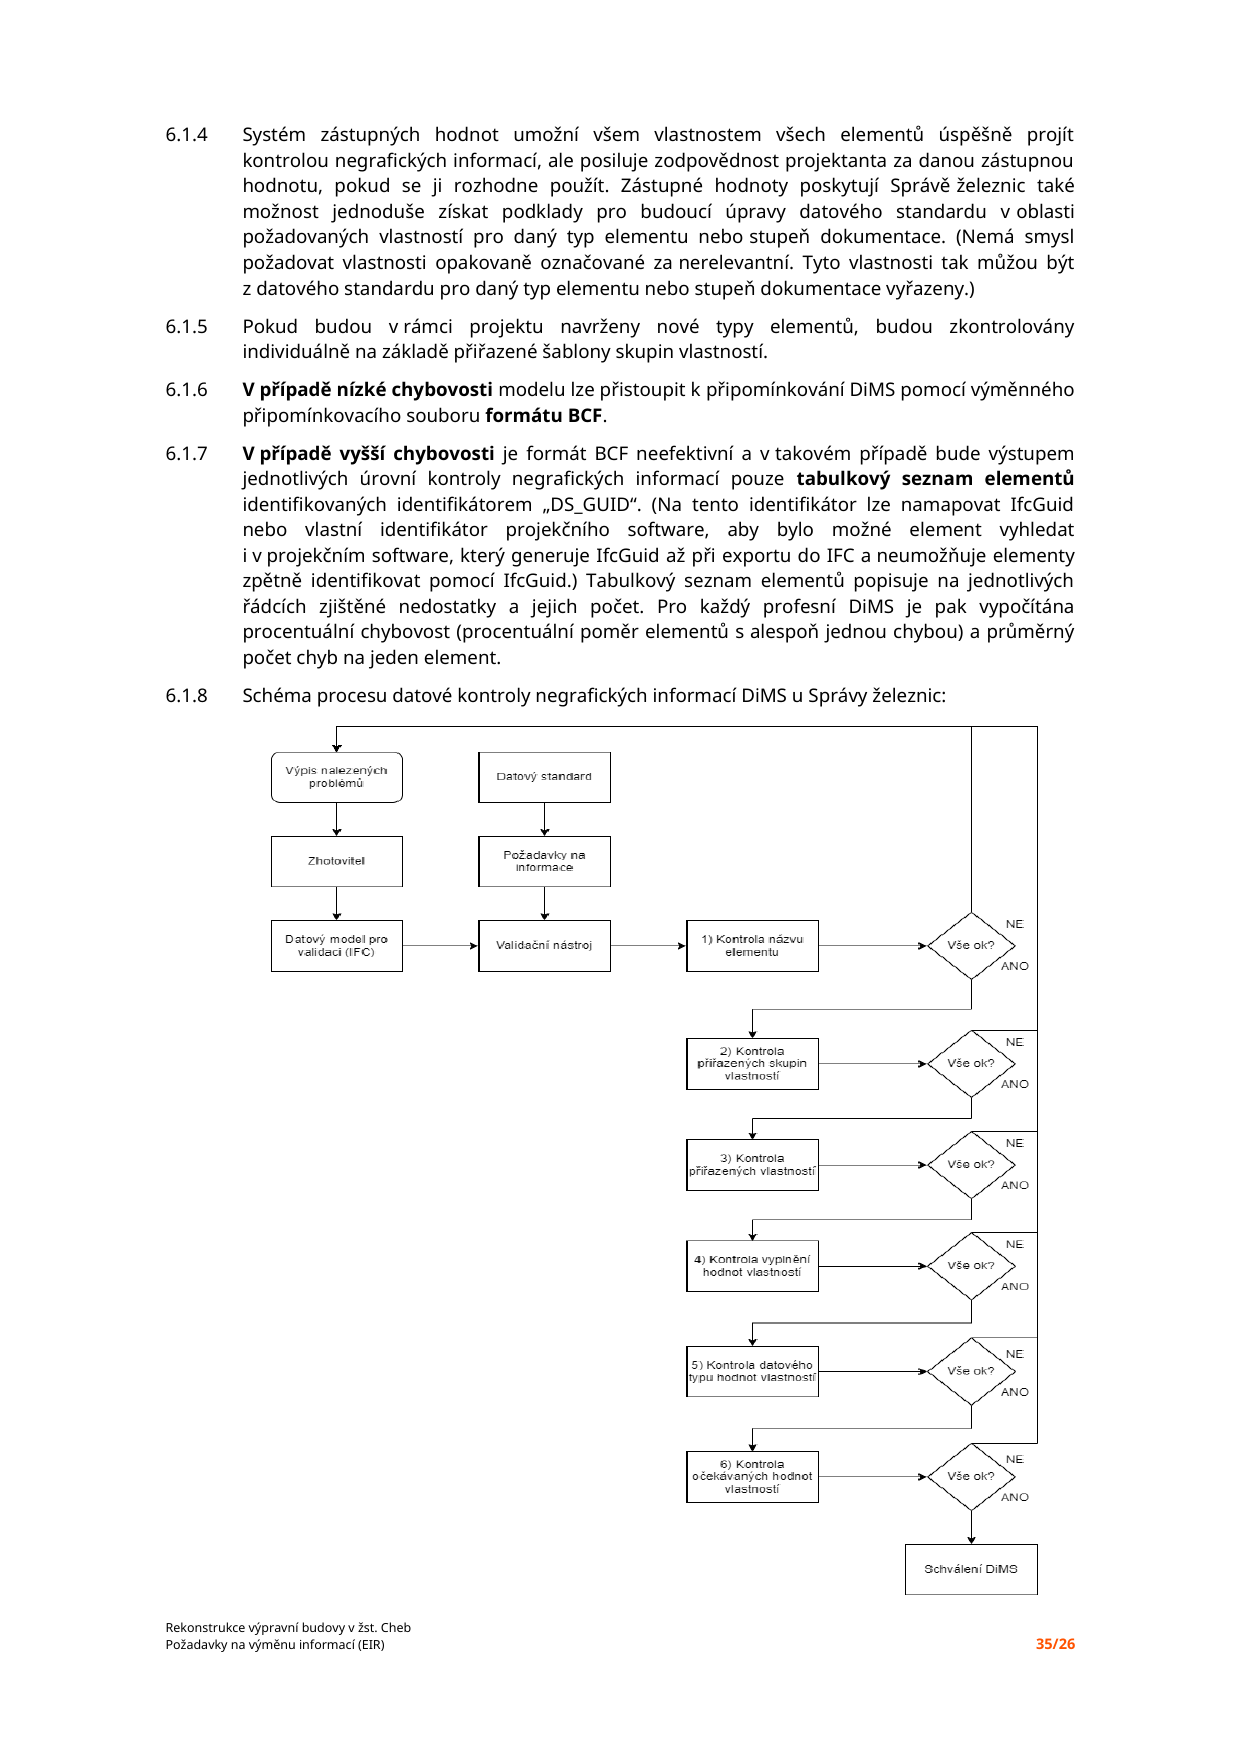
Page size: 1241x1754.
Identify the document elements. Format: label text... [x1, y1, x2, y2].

text V případě vyšší chybovosti je formát BCF neefektivní a v takovém případě bude výstupem jednotlivých úrovní kontroly negrafických informací pouze tabulkový seznam elementů identifikovaných identifikátorem „DS_GUID“. (Na tento identifikátor lze namapovat IfcGuid nebo vlastní identifikátor projekčního software, aby bylo možné element vyhledat i v projekčním software, který generuje IfcGuid až při exportu do IFC a neumožňuje elementy zpětně identifikovat pomocí IfcGuid.) Tabulkový seznam elementů popisuje na jednotlivých řádcích zjištěné nedostatky a jejich počet. Pro každý profesní DiMS je pak vypočítána procentuální chybovost (procentuální poměr elementů s alespoň jednou chybou) a průměrný počet chyb na jeden element. [165, 440, 1075, 670]
text V případě nízké chybovosti modelu lze přistoupit k připomínkování DiMS pomocí výměnného připomínkovacího souboru formátu BCF. [165, 376, 1075, 427]
picture [271, 720, 1047, 1595]
text Schéma procesu datové kontroly negrafických informací DiMS u Správy železnic: [165, 682, 1075, 708]
text Systém zástupných hodnot umožní všem vlastnostem všech elementů úspěšně projít kontrolou negrafických informací, ale posiluje zodpovědnost projektanta za danou zástupnou hodnotu, pokud se ji rozhodne použít. Zástupné hodnoty poskytují Správě železnic také možnost jednoduše získat podklady pro budoucí úpravy datového standardu v oblasti požadovaných vlastností pro daný typ elementu nebo stupeň dokumentace. (Nemá smysl požadovat vlastnosti opakovaně označované za nerelevantní. Tyto vlastnosti tak můžou být z datového standardu pro daný typ elementu nebo stupeň dokumentace vyřazeny.) [165, 122, 1075, 300]
text Pokud budou v rámci projektu navrženy nové typy elementů, budou zkontrolovány individuálně na základě přiřazené šablony skupin vlastností. [165, 313, 1075, 364]
